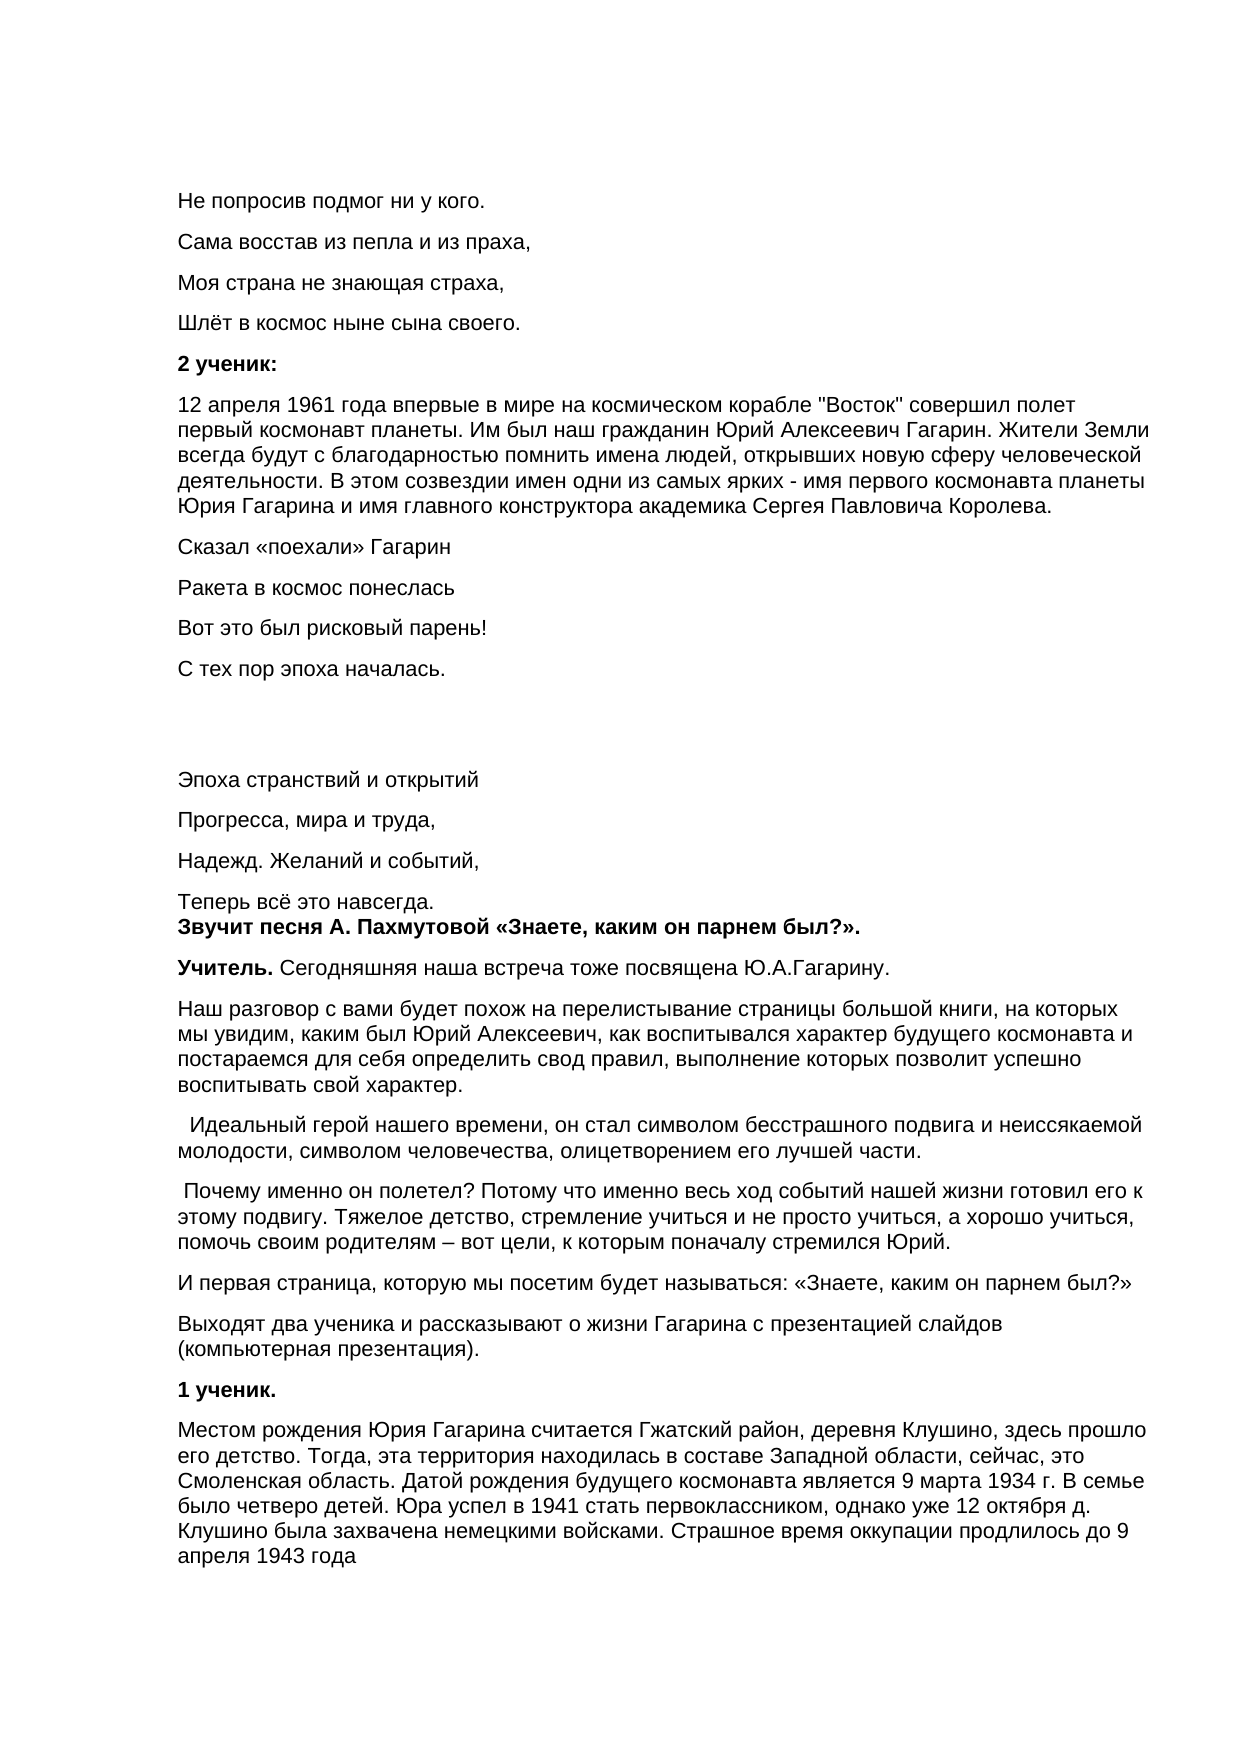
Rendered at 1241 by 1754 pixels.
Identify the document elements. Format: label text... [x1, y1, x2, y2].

text Эпоха странствий и открытий [177, 766, 1152, 792]
text Надежд. Желаний и событий, [177, 848, 1152, 873]
text Сама восстав из пепла и из праха, [177, 228, 1152, 254]
text Выходят два ученика и рассказывают о жизни Гагарина с презентацией слайдов (компьютерная презентация). [177, 1310, 1152, 1361]
text Шлёт в космос ныне сына своего. [177, 310, 1152, 335]
text Сказал «поехали» Гагарин [177, 533, 1152, 559]
text Наш разговор с вами будет похож на перелистывание страницы большой книги, на которых мы увидим, каким был Юрий Алексеевич, как воспитывался характер будущего космонавта и постараемся для себя определить свод правил, выполнение которых позволит успешно воспитывать свой характер. [177, 996, 1152, 1097]
text И первая страница, которую мы посетим будет называться: «Знаете, каким он парнем был?» [177, 1269, 1152, 1295]
text Ракета в космос понеслась [177, 574, 1152, 599]
text Идеальный герой нашего времени, он стал символом бесстрашного подвига и неиссякаемой молодости, символом человечества, олицетворением его лучшей части. [177, 1112, 1152, 1163]
text 12 апреля 1961 года впервые в мире на космическом корабле "Восток" совершил полет первый космонавт планеты. Им был наш гражданин Юрий Алексеевич Гагарин. Жители Земли всегда будут с благодарностью помнить имена людей, открывших новую сферу человеческой деятельности. В этом созвездии имен одни из самых ярких - имя первого космонавта планеты Юрия Гагарина и имя главного конструктора академика Сергея Павловича Королева. [177, 392, 1152, 518]
text Местом рождения Юрия Гагарина считается Гжатский район, деревня Клушино, здесь прошло его детство. Тогда, эта территория находилась в составе Западной области, сейчас, это Смоленская область. Датой рождения будущего космонавта является 9 марта 1934 г. В семье было четверо детей. Юра успел в 1941 стать первоклассником, однако уже 12 октября д. Клушино была захвачена немецкими войсками. Страшное время оккупации продлилось до 9 апреля 1943 года [177, 1417, 1152, 1568]
text 1 ученик. [177, 1376, 1152, 1402]
text Прогресса, мира и труда, [177, 807, 1152, 832]
text Не попросив подмог ни у кого. [177, 188, 1152, 213]
text Почему именно он полетел? Потому что именно весь ход событий нашей жизни готовил его к этому подвигу. Тяжелое детство, стремление учиться и не просто учиться, а хорошо учиться, помочь своим родителям – вот цели, к которым поначалу стремился Юрий. [177, 1178, 1152, 1254]
text Учитель. Сегодняшняя наша встреча тоже посвящена Ю.А.Гагарину. [177, 955, 1152, 980]
text Вот это был рисковый парень! [177, 615, 1152, 640]
text Теперь всё это навсегда. Звучит песня А. Пахмутовой «Знаете, каким он парнем был?». [177, 889, 1152, 939]
text С тех пор эпоха началась. [177, 656, 1152, 681]
text 2 ученик: [177, 351, 1152, 376]
text Моя страна не знающая страха, [177, 269, 1152, 294]
